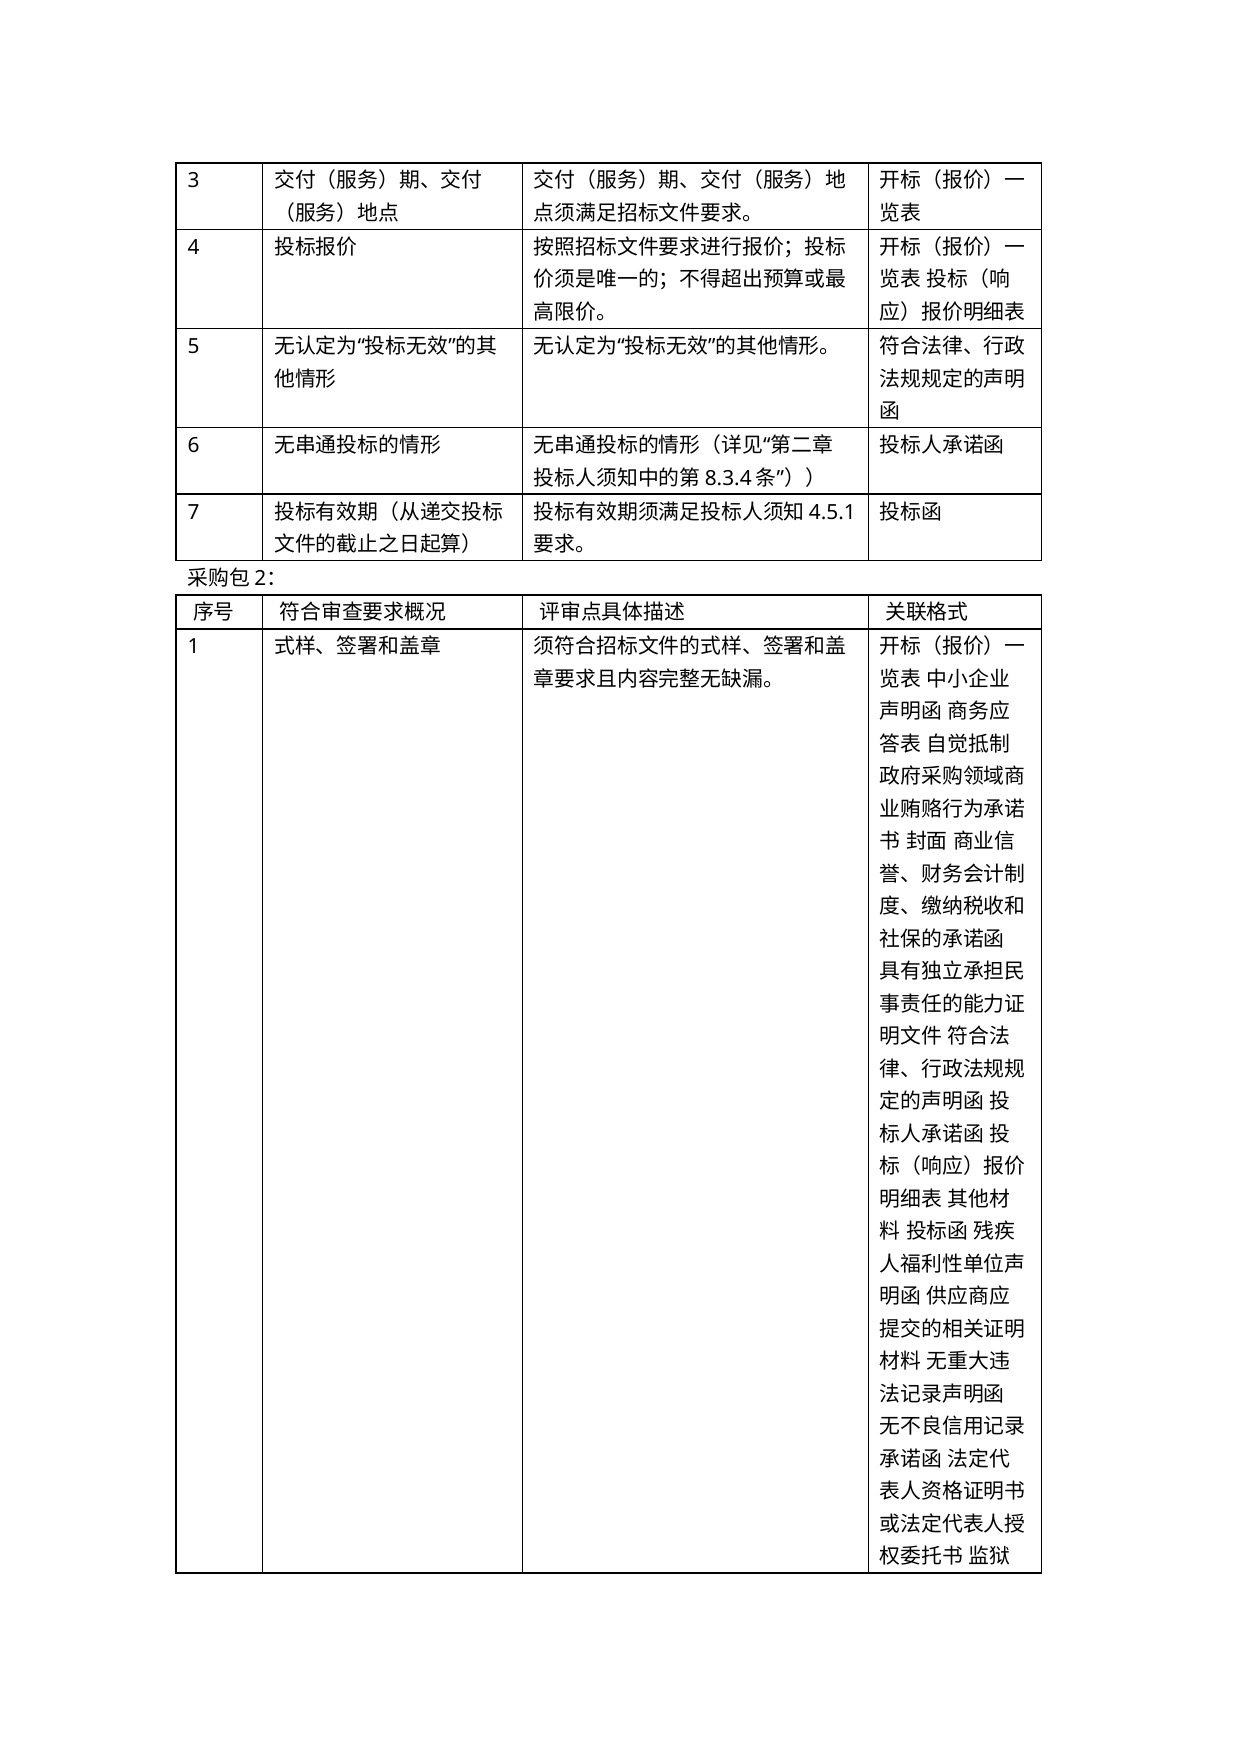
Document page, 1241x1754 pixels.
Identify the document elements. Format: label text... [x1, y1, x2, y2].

table_header 关联格式 [869, 596, 1041, 628]
table_cell 5 [177, 329, 262, 427]
text 采购包2： [187, 561, 1053, 594]
table_header 序号 [177, 596, 262, 628]
table_cell 投标人承诺函 [869, 428, 1041, 493]
table_header 评审点具体描述 [523, 596, 868, 628]
table_cell 无认定为“投标无效”的其他情形 [263, 329, 522, 427]
table_header 符合审查要求概况 [263, 596, 522, 628]
table_cell 6 [177, 428, 262, 493]
table_cell 4 [177, 230, 262, 328]
table_cell 投标报价 [263, 230, 522, 328]
table_cell 投标有效期须满足投标人须知4.5.1要求。 [523, 495, 868, 560]
table_cell 7 [177, 495, 262, 560]
table_cell 投标有效期（从递交投标文件的截止之日起算） [263, 495, 522, 560]
table_cell 按照招标文件要求进行报价；投标价须是唯一的；不得超出预算或最高限价。 [523, 230, 868, 328]
table_cell 3 [177, 164, 262, 228]
table_cell 式样、签署和盖章 [263, 630, 522, 1572]
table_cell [523, 630, 868, 1572]
table_cell 开标（报价）一览表 [869, 164, 1041, 228]
table_cell 1 [177, 630, 262, 1572]
table_cell 投标函 [869, 495, 1041, 560]
table_cell 无串通投标的情形 [263, 428, 522, 493]
table_cell 开标（报价）一览表 投标（响应）报价明细表 [869, 230, 1041, 328]
table_cell 无串通投标的情形（详见“第二章 投标人须知中的第8.3.4条”）） [523, 428, 868, 493]
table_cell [869, 630, 1041, 1572]
table_cell 无认定为“投标无效”的其他情形。 [523, 329, 868, 427]
table_cell 交付（服务）期、交付（服务）地点须满足招标文件要求。 [523, 164, 868, 228]
table_cell 符合法律、行政法规规定的声明函 [869, 329, 1041, 427]
table_cell 交付（服务）期、交付（服务）地点 [263, 164, 522, 228]
